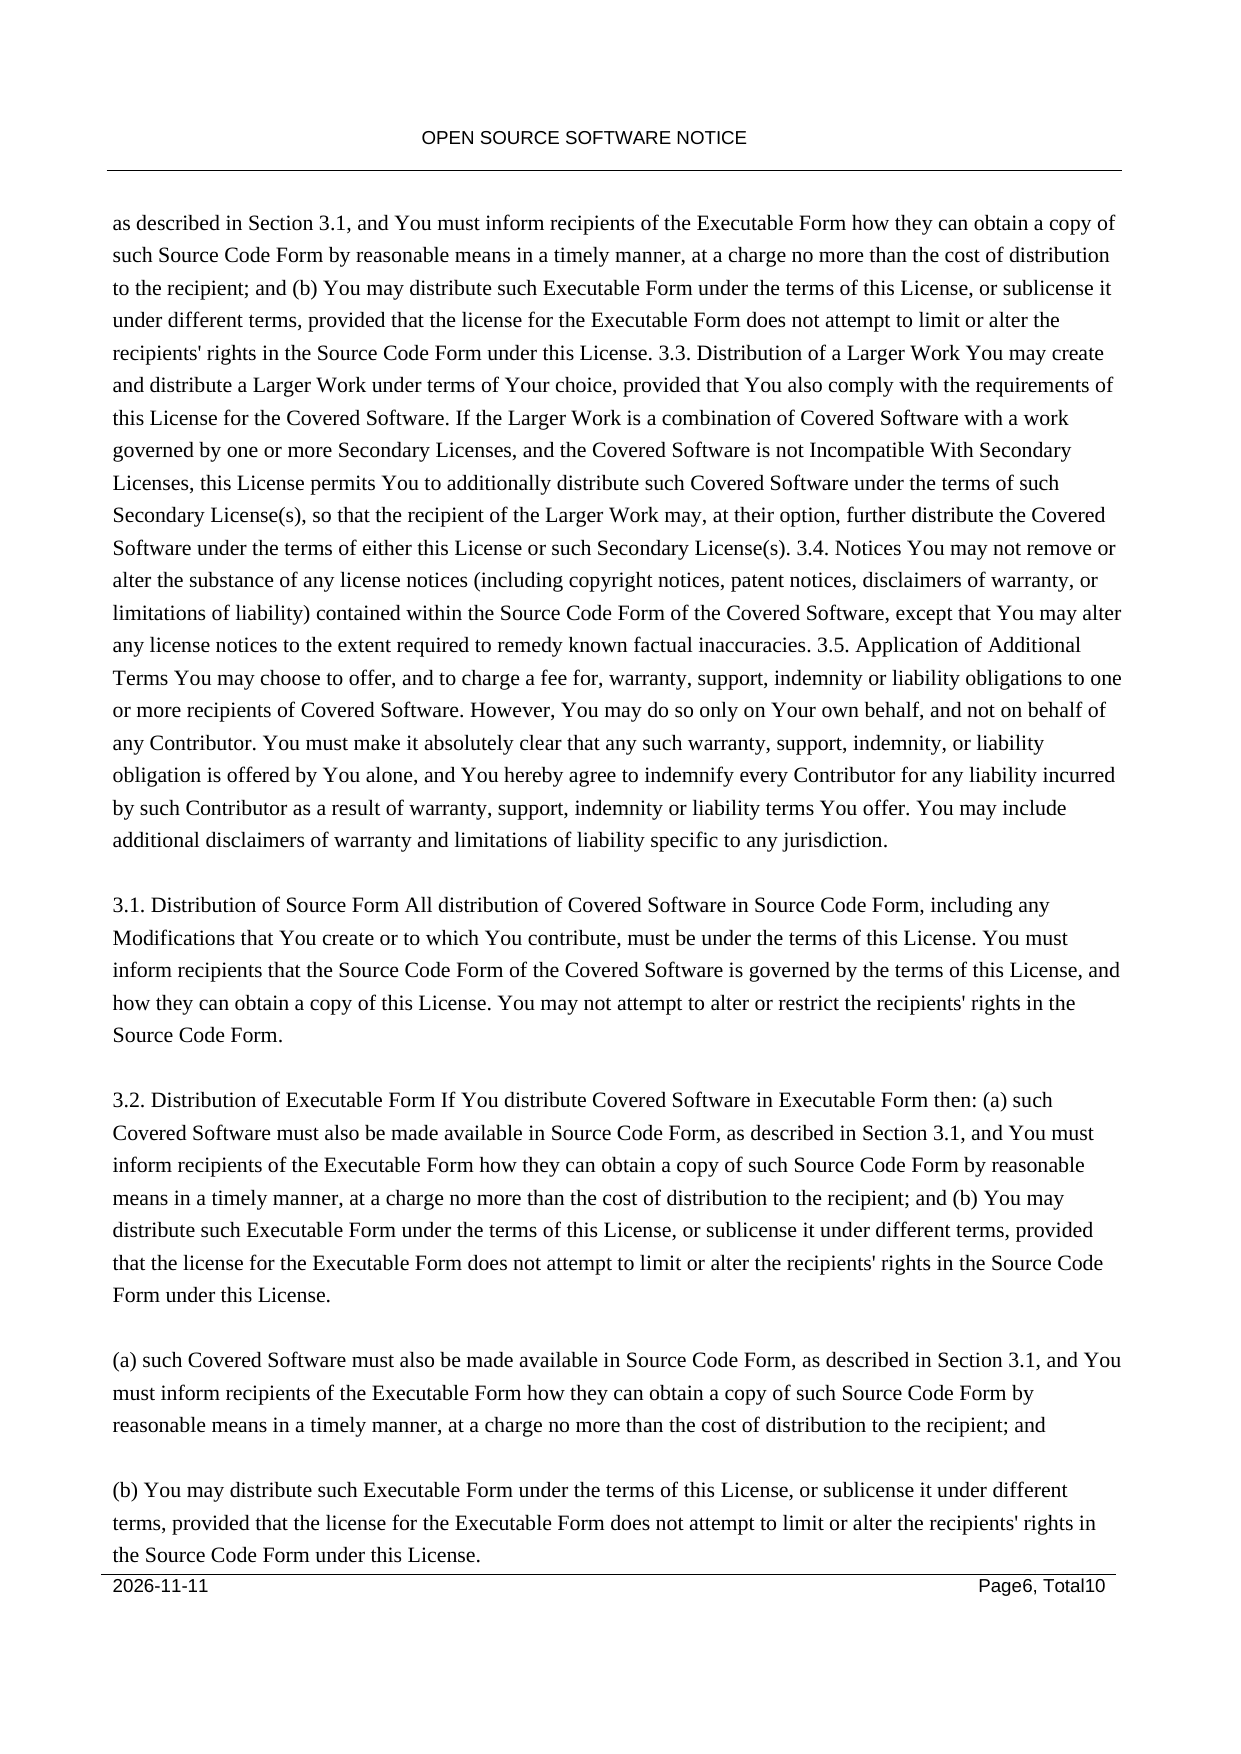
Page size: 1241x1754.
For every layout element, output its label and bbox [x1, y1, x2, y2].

text [112, 206, 1128, 1571]
